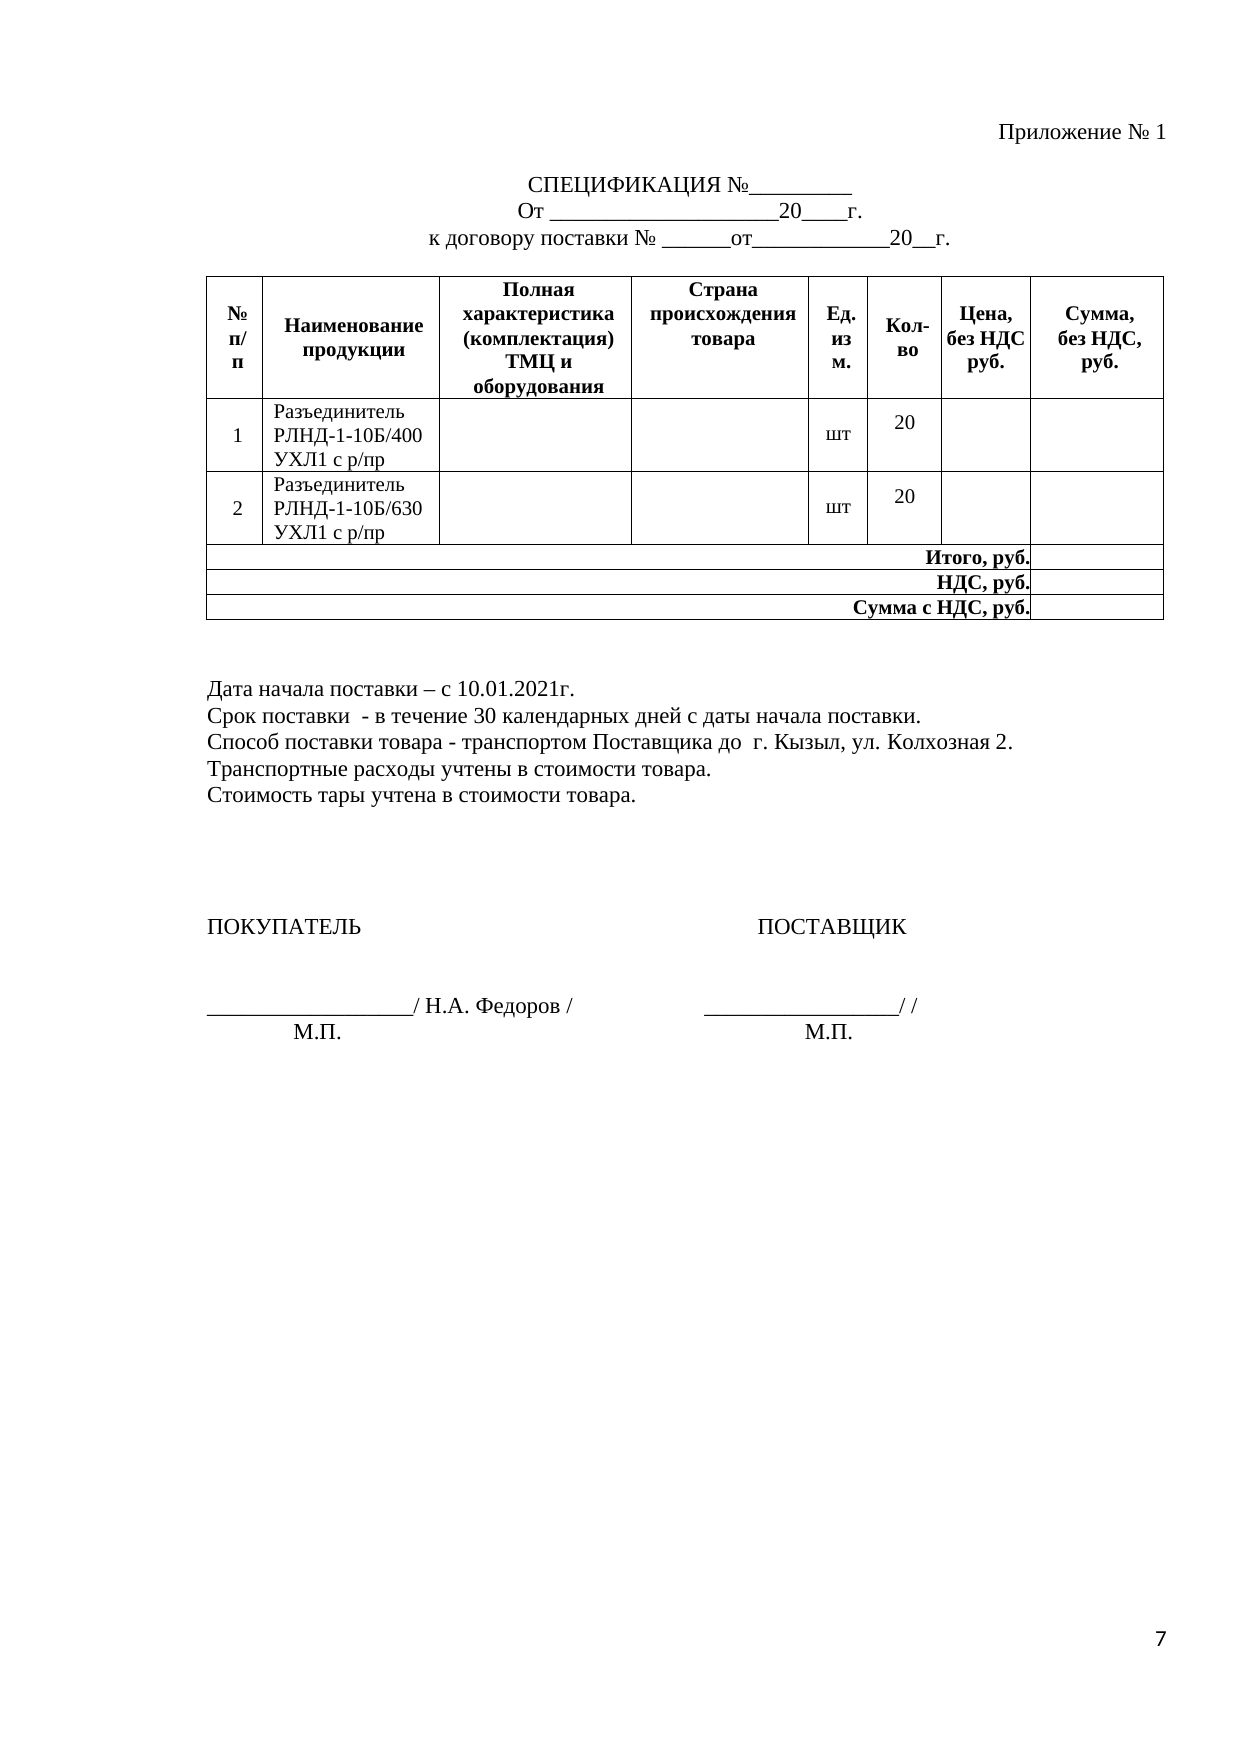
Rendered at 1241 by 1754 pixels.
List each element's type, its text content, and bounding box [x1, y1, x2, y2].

table_cell [1031, 472, 1163, 544]
table_cell [1031, 595, 1163, 619]
table_cell шт [809, 472, 867, 544]
text Стоимость тары учтена в стоимости товара. [207, 781, 1167, 807]
table_cell Разъединитель РЛНД-1-10Б/400УХЛ1 с р/пр [263, 399, 439, 471]
text От ____________________20____г. [213, 197, 1167, 223]
table_cell 20 [868, 399, 941, 471]
table_cell [942, 472, 1030, 544]
table_cell [942, 399, 1030, 471]
table_header № п/п [207, 277, 262, 398]
text ПОКУПАТЕЛЬ ПОСТАВЩИК [207, 913, 1167, 939]
table_header Страна происхождения товара [632, 277, 808, 398]
table_header Цена, без НДС руб. [942, 277, 1030, 398]
list Приложение № 1 [213, 118, 1167, 144]
text СПЕЦИФИКАЦИЯ №_________ [213, 171, 1167, 197]
table_cell [1031, 570, 1163, 594]
table_cell [632, 399, 808, 471]
text к договору поставки № ______от____________20__г. [213, 223, 1167, 250]
table_cell шт [809, 399, 867, 471]
table_cell Разъединитель РЛНД-1-10Б/630УХЛ1 с р/пр [263, 472, 439, 544]
table_cell Сумма с НДС, руб. [207, 595, 1030, 619]
table_cell [1031, 399, 1163, 471]
table_cell [440, 472, 631, 544]
table_cell 20 [868, 472, 941, 544]
table_cell 1 [207, 399, 262, 471]
table_cell [440, 399, 631, 471]
text Транспортные расходы учтены в стоимости товара. [207, 754, 1167, 781]
table_cell Итого, руб. [207, 545, 1030, 569]
table_header Наименование продукции [263, 277, 439, 398]
table_cell 2 [207, 472, 262, 544]
text Срок поставки - в течение 30 календарных дней с даты начала поставки. [207, 702, 1167, 728]
table_header Полная характеристика (комплектация) ТМЦ и оборудования [440, 277, 631, 398]
text Дата начала поставки – с 10.01.2021г. [207, 676, 1167, 702]
text __________________/ Н.А. Федоров / _________________/ / [207, 992, 1167, 1018]
table_header Кол-во [868, 277, 941, 398]
text Способ поставки товара - транспортом Поставщика до г. Кызыл, ул. Колхозная 2. [207, 728, 1167, 754]
table_cell НДС, руб. [207, 570, 1030, 594]
table_header Ед. изм. [809, 277, 867, 398]
table_header Сумма, без НДС, руб. [1031, 277, 1163, 398]
table_cell [1031, 545, 1163, 569]
text М.П. М.П. [213, 1018, 1167, 1044]
table_cell [632, 472, 808, 544]
